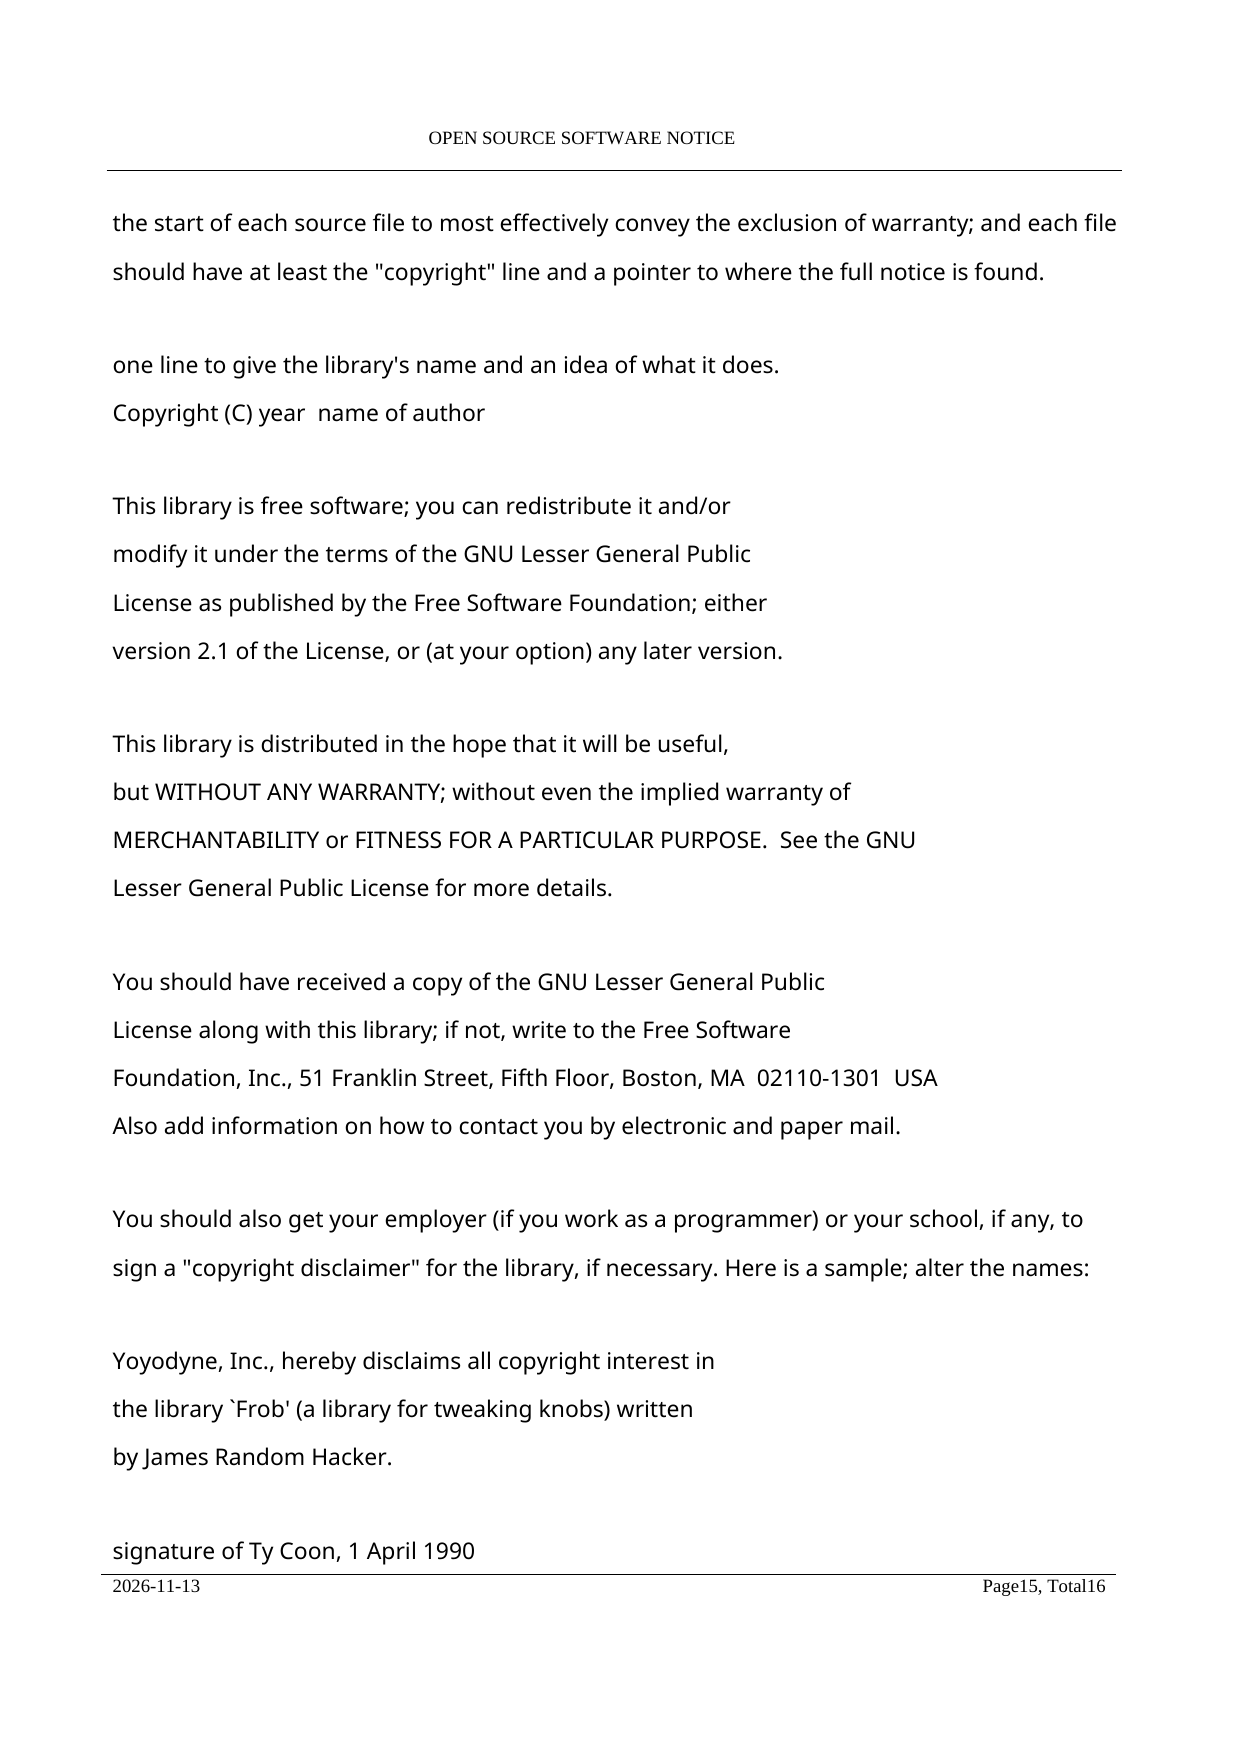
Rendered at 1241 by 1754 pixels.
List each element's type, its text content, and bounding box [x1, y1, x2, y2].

text You should also get your employer (if you work as a programmer) or your school, if any, to sign a "copyright disclaimer" for the library, if necessary. Here is a sample; alter the names: [112, 1202, 1128, 1284]
text by James Random Hacker. [112, 1441, 1128, 1473]
text Foundation, Inc., 51 Franklin Street, Fifth Floor, Boston, MA 02110-1301 USA [112, 1061, 1128, 1094]
text This library is distributed in the hope that it will be useful, [112, 727, 1128, 760]
text the library `Frob' (a library for tweaking knobs) written [112, 1393, 1128, 1425]
text Yoyodyne, Inc., hereby disclaims all copyright interest in [112, 1344, 1128, 1377]
text License as published by the Free Software Foundation; either [112, 586, 1128, 618]
text Copyright (C) year name of author [112, 396, 1128, 429]
text This library is free software; you can redistribute it and/or [112, 490, 1128, 522]
text Also add information on how to contact you by electronic and paper mail. [112, 1109, 1128, 1142]
text version 2.1 of the License, or (at your option) any later version. [112, 634, 1128, 667]
text but WITHOUT ANY WARRANTY; without even the implied warranty of [112, 775, 1128, 808]
text modify it under the terms of the GNU Lesser General Public [112, 538, 1128, 570]
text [112, 206, 1128, 288]
text Lesser General Public License for more details. [112, 872, 1128, 904]
text License along with this library; if not, write to the Free Software [112, 1013, 1128, 1046]
text one line to give the library's name and an idea of what it does. [112, 348, 1128, 381]
text signature of Ty Coon, 1 April 1990 [112, 1534, 1128, 1566]
text MERCHANTABILITY or FITNESS FOR A PARTICULAR PURPOSE. See the GNU [112, 823, 1128, 856]
text You should have received a copy of the GNU Lesser General Public [112, 965, 1128, 997]
